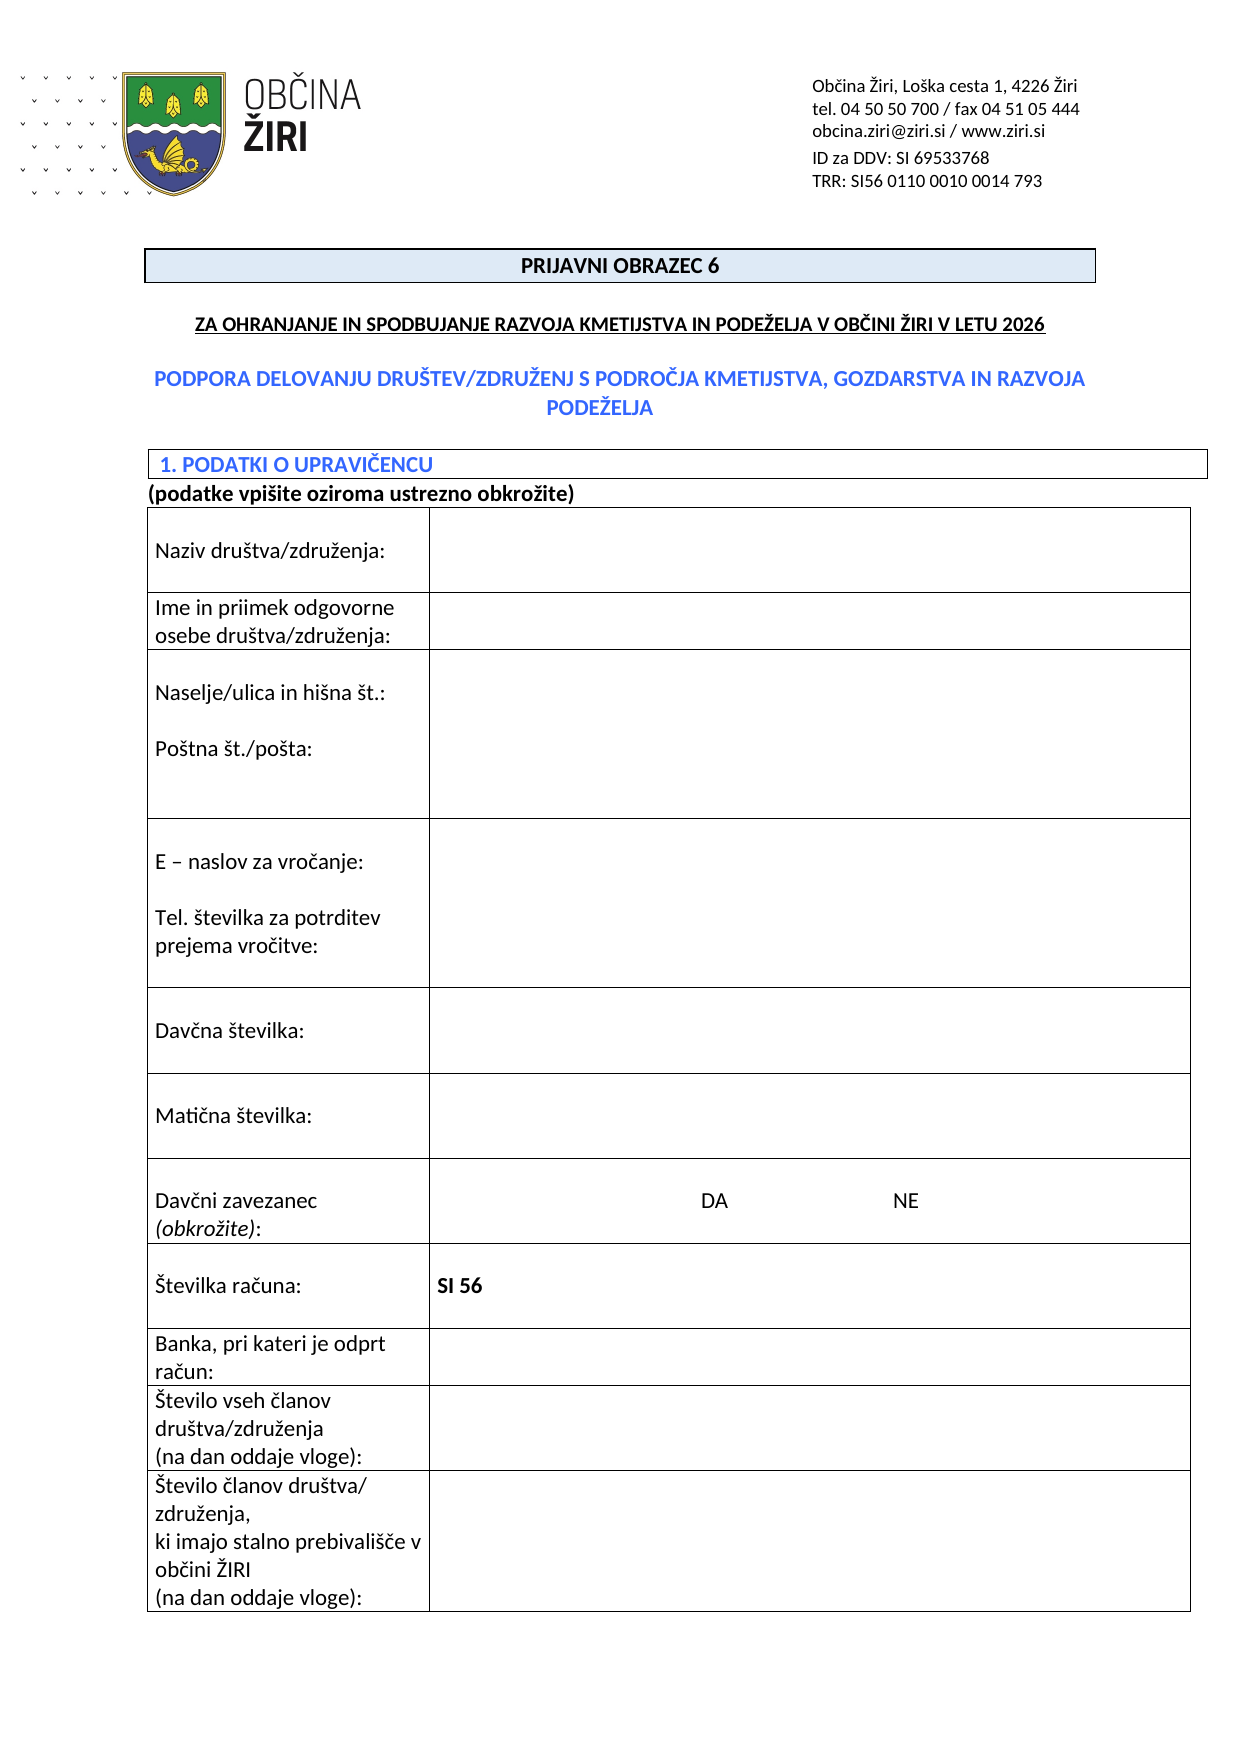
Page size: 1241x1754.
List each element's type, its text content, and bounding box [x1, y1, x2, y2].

picture [14, 0, 370, 202]
table_cell Število vseh članov društva/združenja (na dan oddaje vloge): [148, 1386, 429, 1470]
table_cell Davčni zavezanec (obkrožite): [148, 1159, 429, 1243]
table_cell Banka, pri kateri je odprt račun: [148, 1329, 429, 1385]
table_cell [430, 819, 1190, 987]
table_cell Naselje/ulica in hišna št.: Poštna št./pošta: [148, 650, 429, 818]
table_cell [430, 650, 1190, 818]
table_cell [430, 988, 1190, 1072]
table_cell [430, 1074, 1190, 1157]
table_header Naziv društva/združenja: [148, 508, 429, 592]
table_cell [430, 1471, 1190, 1611]
table_cell Ime in priimek odgovorne osebe društva/združenja: [148, 593, 429, 649]
table_cell [430, 1329, 1190, 1385]
text PRIJAVNI OBRAZEC 6 [146, 250, 1095, 282]
table_header 1. PODATKI O UPRAVIČENCU [149, 450, 1207, 478]
subtitle (podatke vpišite oziroma ustrezno obkrožite) [148, 479, 1093, 507]
text ZA OHRANJANJE IN SPODBUJANJE RAZVOJA KMETIJSTVA IN PODEŽELJA V OBČINI ŽIRI V LETU 2026 [148, 311, 1093, 364]
table_header [430, 508, 1190, 592]
table_cell Davčna številka: [148, 988, 429, 1072]
table_cell DA NE [430, 1159, 1190, 1243]
table_cell [430, 593, 1190, 649]
table_cell Matična številka: [148, 1074, 429, 1157]
table_cell SI 56 [430, 1244, 1190, 1328]
table_cell E – naslov za vročanje: Tel. številka za potrditev prejema vročitve: [148, 819, 429, 987]
table_cell [430, 1386, 1190, 1470]
text PODPORA DELOVANJU DRUŠTEV/ZDRUŽENJ S PODROČJA KMETIJSTVA, GOZDARSTVA IN RAZVOJA PODEŽELJA [148, 364, 1093, 421]
table_cell Številka računa: [148, 1244, 429, 1328]
table_cell Število članov društva/ združenja, ki imajo stalno prebivališče v občini ŽIRI (na dan oddaje vloge): [148, 1471, 429, 1611]
